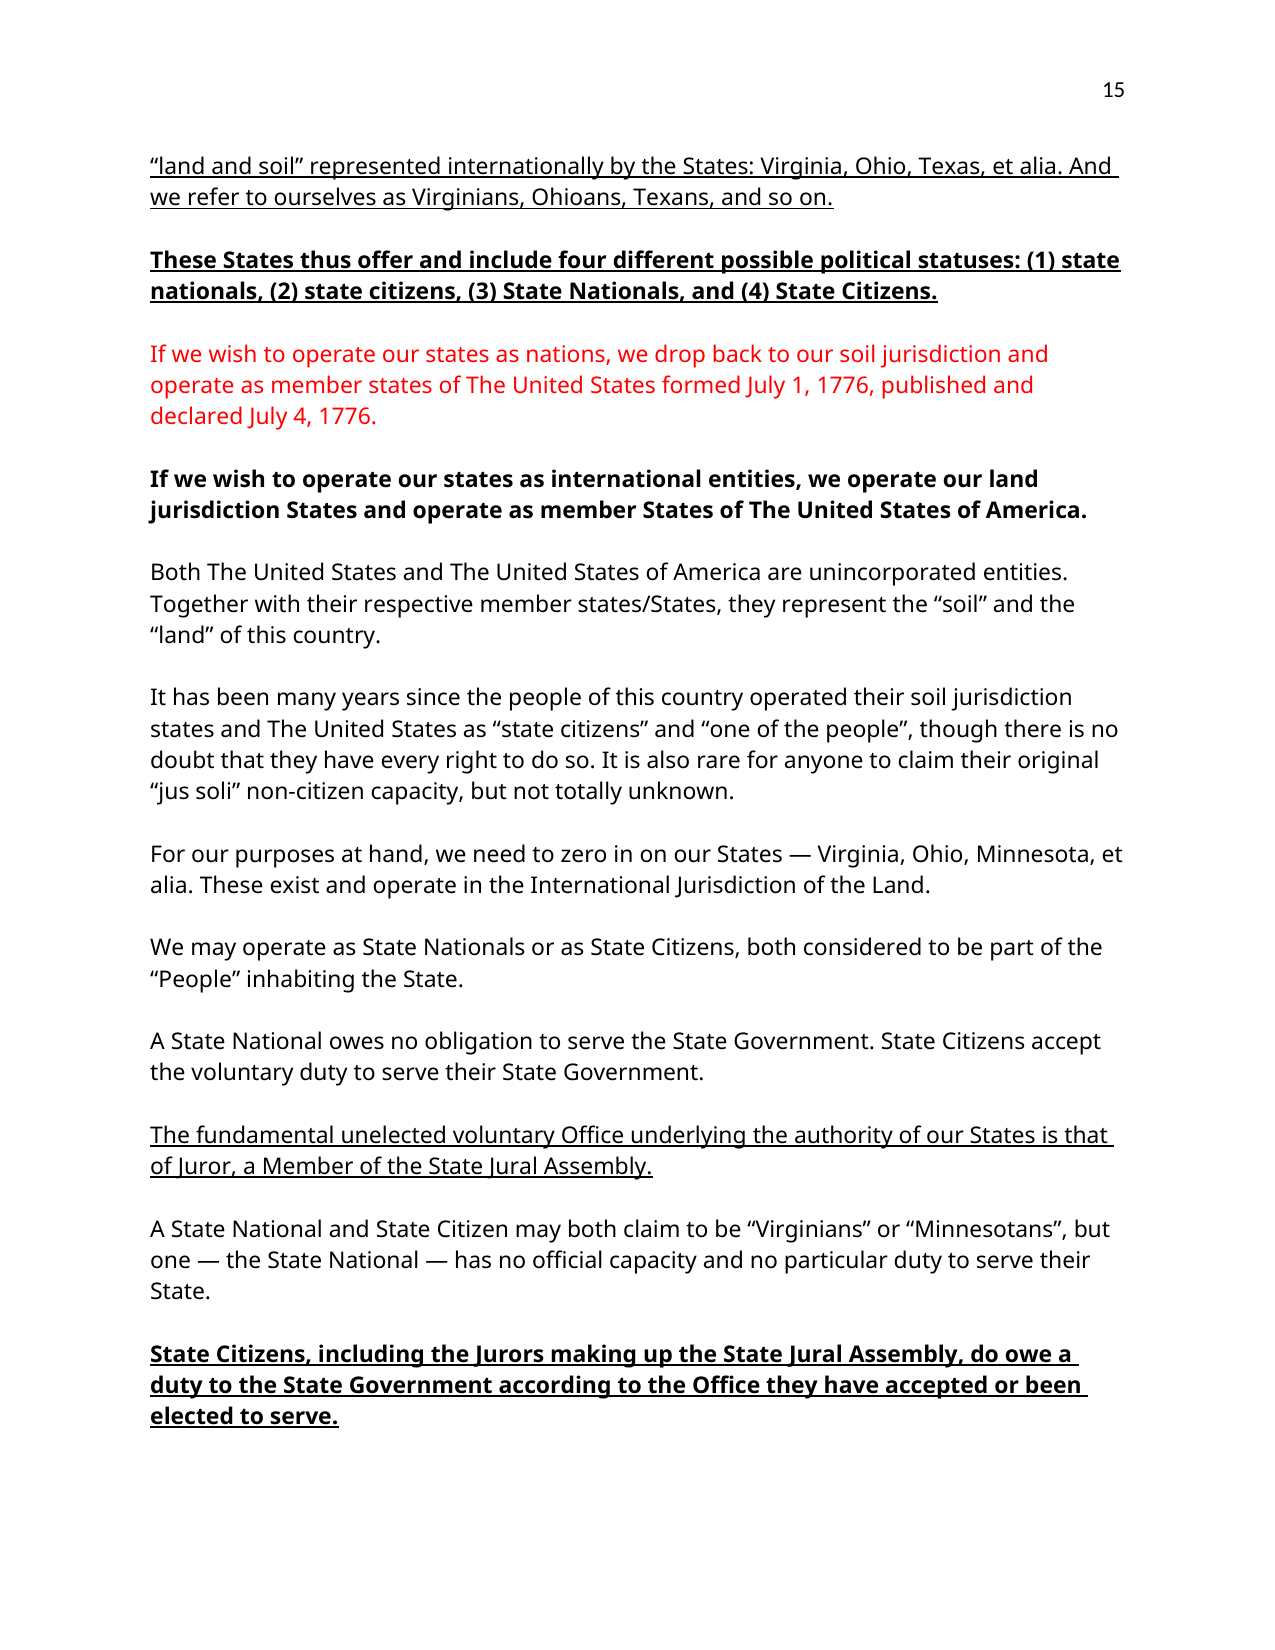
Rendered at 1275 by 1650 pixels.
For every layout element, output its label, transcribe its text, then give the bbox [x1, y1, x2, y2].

text These States thus offer and include four different possible political statuses: (1) state nationals, (2) state citizens, (3) State Nationals, and (4) State Citizens. [150, 244, 1125, 306]
text A State National owes no obligation to serve the State Government. State Citizens accept the voluntary duty to serve their State Government. [150, 1025, 1125, 1087]
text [150, 150, 1125, 212]
text State Citizens, including the Jurors making up the State Jural Assembly, do owe a duty to the State Government according to the Office they have accepted or been elected to serve. [150, 1337, 1125, 1431]
text A State National and State Citizen may both claim to be “Virginians” or “Minnesotans”, but one — the State National — has no official capacity and no particular duty to serve their State. [150, 1212, 1125, 1306]
text It has been many years since the people of this country operated their soil jurisdiction states and The United States as “state citizens” and “one of the people”, though there is no doubt that they have every right to do so. It is also rare for anyone to claim their original “jus soli” non-citizen capacity, but not totally unknown. [150, 681, 1125, 806]
text If we wish to operate our states as nations, we drop back to our soil jurisdiction and operate as member states of The United States formed July 1, 1776, published and declared July 4, 1776. [150, 337, 1125, 431]
text Both The United States and The United States of America are unincorporated entities. Together with their respective member states/States, they represent the “soil” and the “land” of this country. [150, 556, 1125, 650]
text If we wish to operate our states as international entities, we operate our land jurisdiction States and operate as member States of The United States of America. [150, 462, 1125, 525]
text For our purposes at hand, we need to zero in on our States — Virginia, Ohio, Minnesota, et alia. These exist and operate in the International Jurisdiction of the Land. [150, 837, 1125, 900]
text We may operate as State Nationals or as State Citizens, both considered to be part of the “People” inhabiting the State. [150, 931, 1125, 994]
text The fundamental unelected voluntary Office underlying the authority of our States is that of Juror, a Member of the State Jural Assembly. [150, 1119, 1125, 1181]
